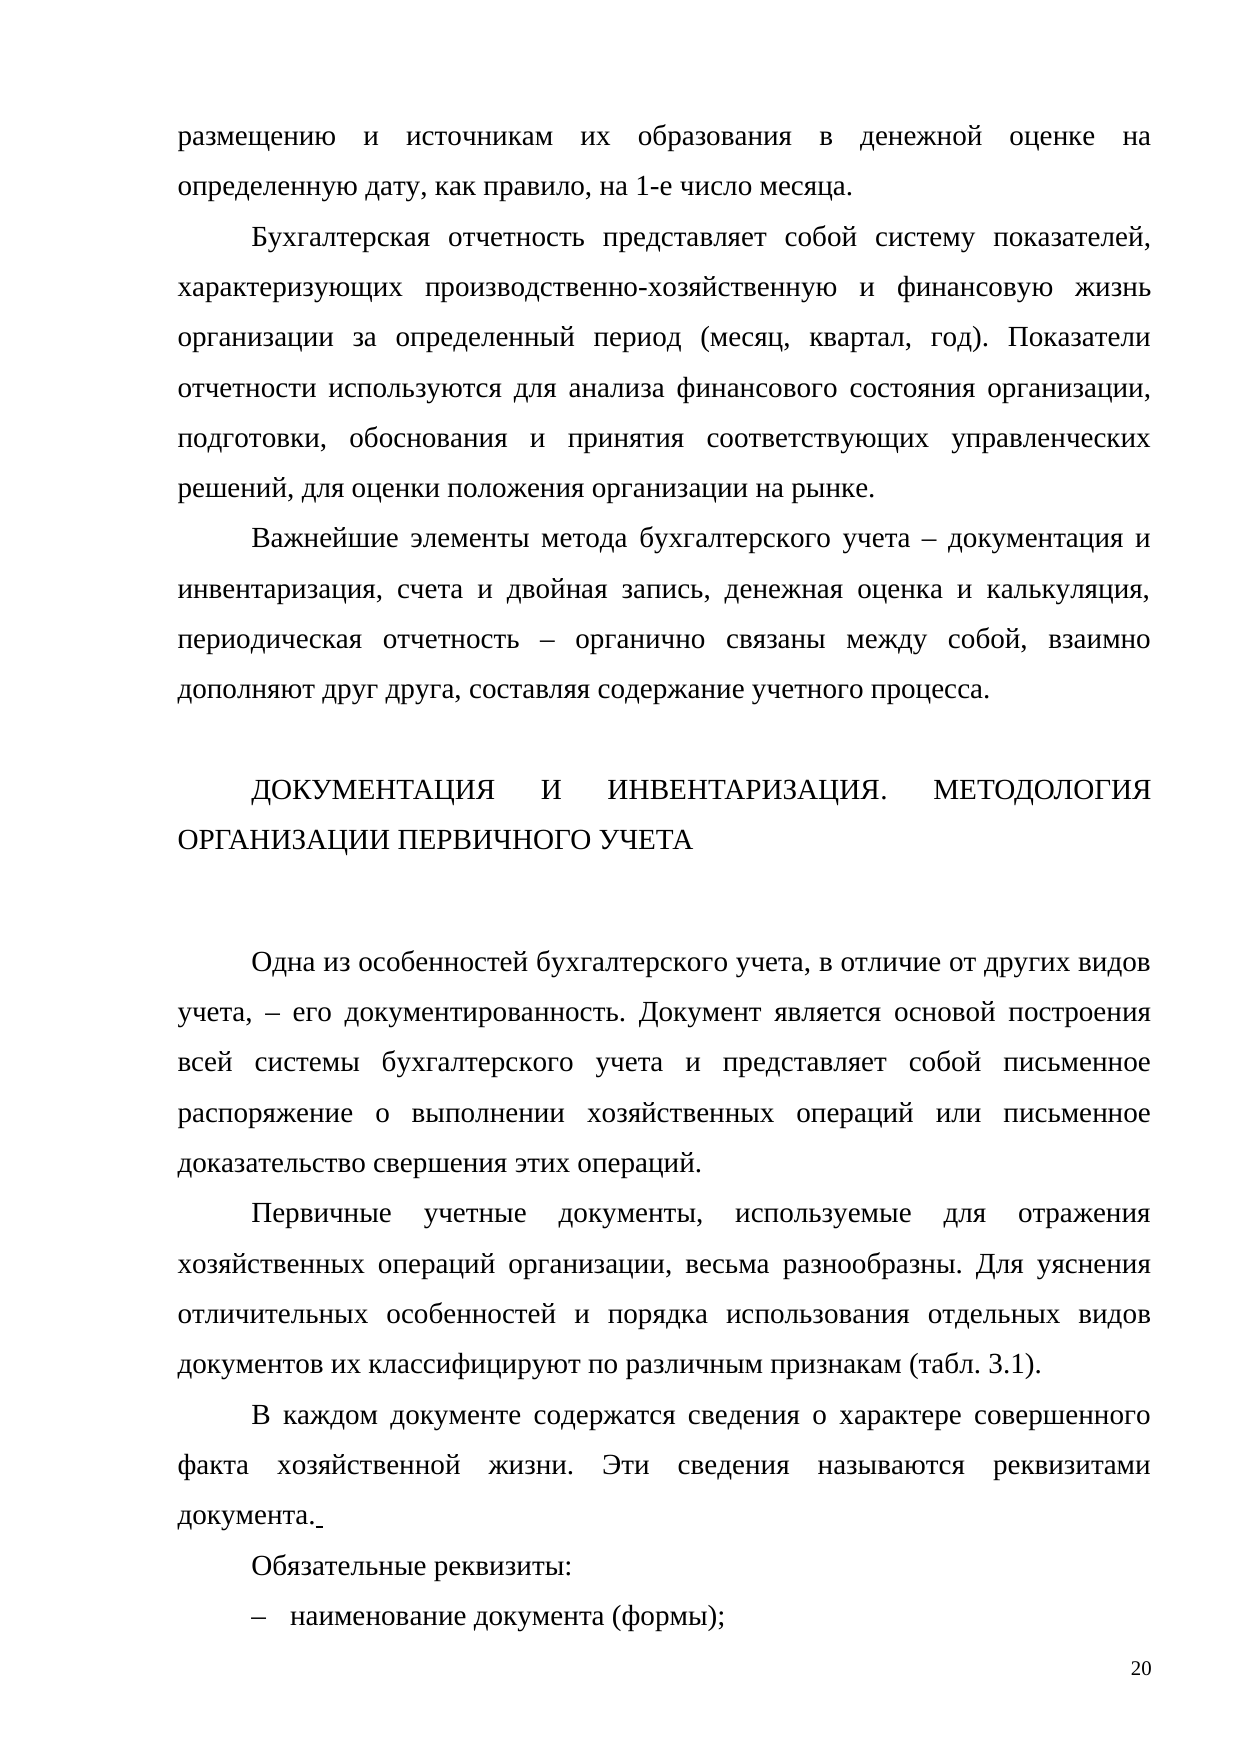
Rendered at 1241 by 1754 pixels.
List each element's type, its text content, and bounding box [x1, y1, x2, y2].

text В каждом документе содержатся сведения о характере совершенного факта хозяйственной жизни. Эти сведения называются реквизитами документа. [177, 1397, 1152, 1531]
subtitle Документация и инвентаризация. Методология организации первичного учета [177, 772, 1152, 856]
text Первичные учетные документы, используемые для отражения хозяйственных операций организации, весьма разнообразны. Для уяснения отличительных особенностей и порядка использования отдельных видов документов их классифицируют по различным признакам (табл. 3.1). [177, 1196, 1152, 1380]
text Обязательные реквизиты: [177, 1548, 1152, 1581]
text Важнейшие элементы метода бухгалтерского учета – документация и инвентаризация, счета и двойная запись, денежная оценка и калькуляция, периодическая отчетность – органично связаны между собой, взаимно дополняют друг друга, составляя содержание учетного процесса. [177, 521, 1152, 705]
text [177, 118, 1152, 202]
text Бухгалтерская отчетность представляет собой систему показателей, характеризующих производственно-хозяйственную и финансовую жизнь организации за определенный период (месяц, квартал, год). Показатели отчетности используются для анализа финансового состояния организации, подготовки, обоснования и принятия соответствующих управленческих решений, для оценки положения организации на рынке. [177, 219, 1152, 504]
text Одна из особенностей бухгалтерского учета, в отличие от других видов учета, – его документированность. Документ является основой построения всей системы бухгалтерского учета и представляет собой письменное распоряжение о выполнении хозяйственных операций или письменное доказательство свершения этих операций. [177, 944, 1152, 1179]
list наименование документа (формы); [177, 1598, 1152, 1632]
